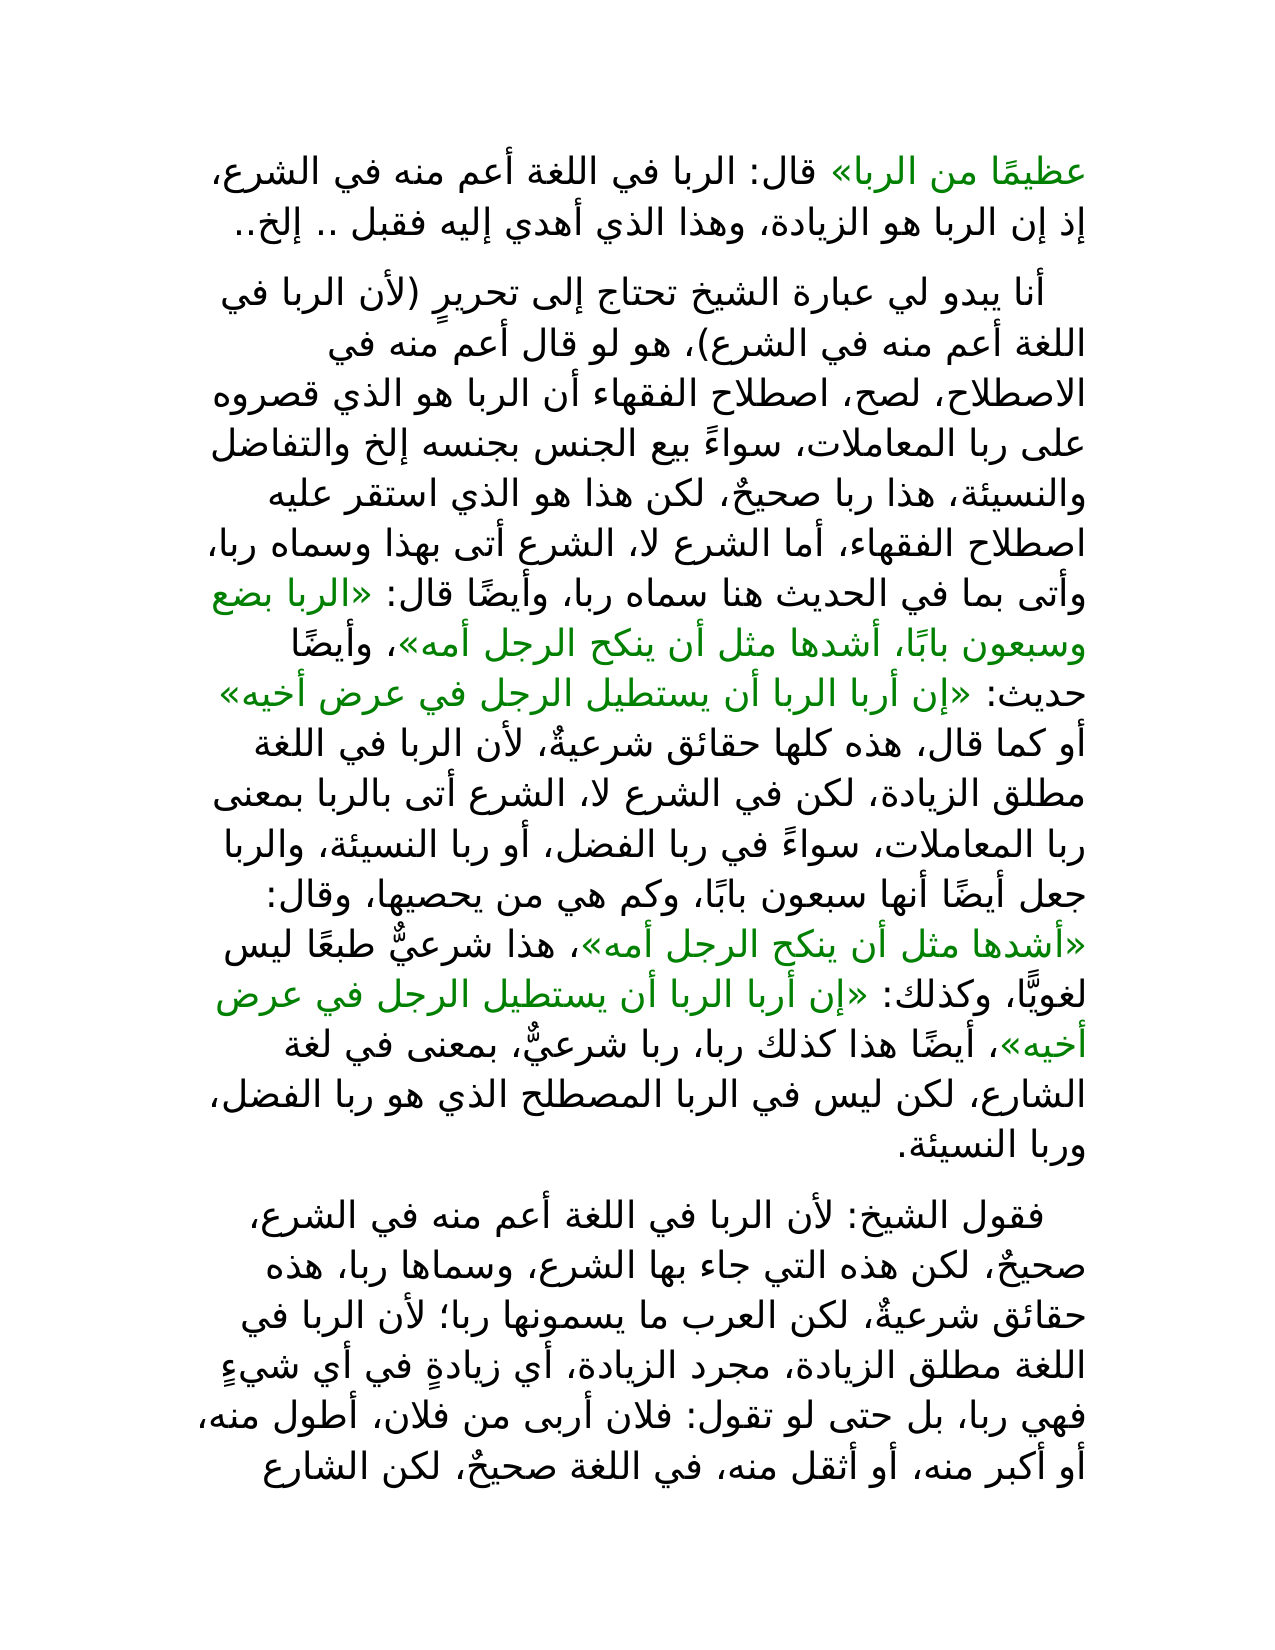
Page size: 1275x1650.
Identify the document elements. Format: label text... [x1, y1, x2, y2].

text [187, 1194, 1087, 1488]
text أنا يبدو لي عبارة الشيخ تحتاج إلى تحريرٍ (لأن الربا في اللغة أعم منه في الشرع)، هو لو قال أعم منه في الاصطلاح، لصح، اصطلاح الفقهاء أن الربا هو الذي قصروه على ربا المعاملات، سواءً بيع الجنس بجنسه إلخ والتفاضل والنسيئة، هذا ربا صحيحٌ، لكن هذا هو الذي استقر عليه اصطلاح الفقهاء، أما الشرع لا، الشرع أتى بهذا وسماه ربا، وأتى بما في الحديث هنا سماه ربا، وأيضًا قال: «الربا بضع وسبعون بابًا، أشدها مثل أن ينكح الرجل أمه»، وأيضًا حديث: «إن أربا الربا أن يستطيل الرجل في عرض أخيه» أو كما قال، هذه كلها حقائق شرعيةٌ، لأن الربا في اللغة مطلق الزيادة، لكن في الشرع لا، الشرع أتى بالربا بمعنى ربا المعاملات، سواءً في ربا الفضل، أو ربا النسيئة، والربا جعل أيضًا أنها سبعون بابًا، وكم هي من يحصيها، وقال: «أشدها مثل أن ينكح الرجل أمه»، هذا شرعيٌّ طبعًا ليس لغويًّا، وكذلك: «إن أربا الربا أن يستطيل الرجل في عرض أخيه»، أيضًا هذا كذلك ربا، ربا شرعيٌّ، بمعنى في لغة الشارع، لكن ليس في الربا المصطلح الذي هو ربا الفضل، وربا النسيئة. [187, 271, 1087, 1166]
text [187, 150, 1087, 244]
